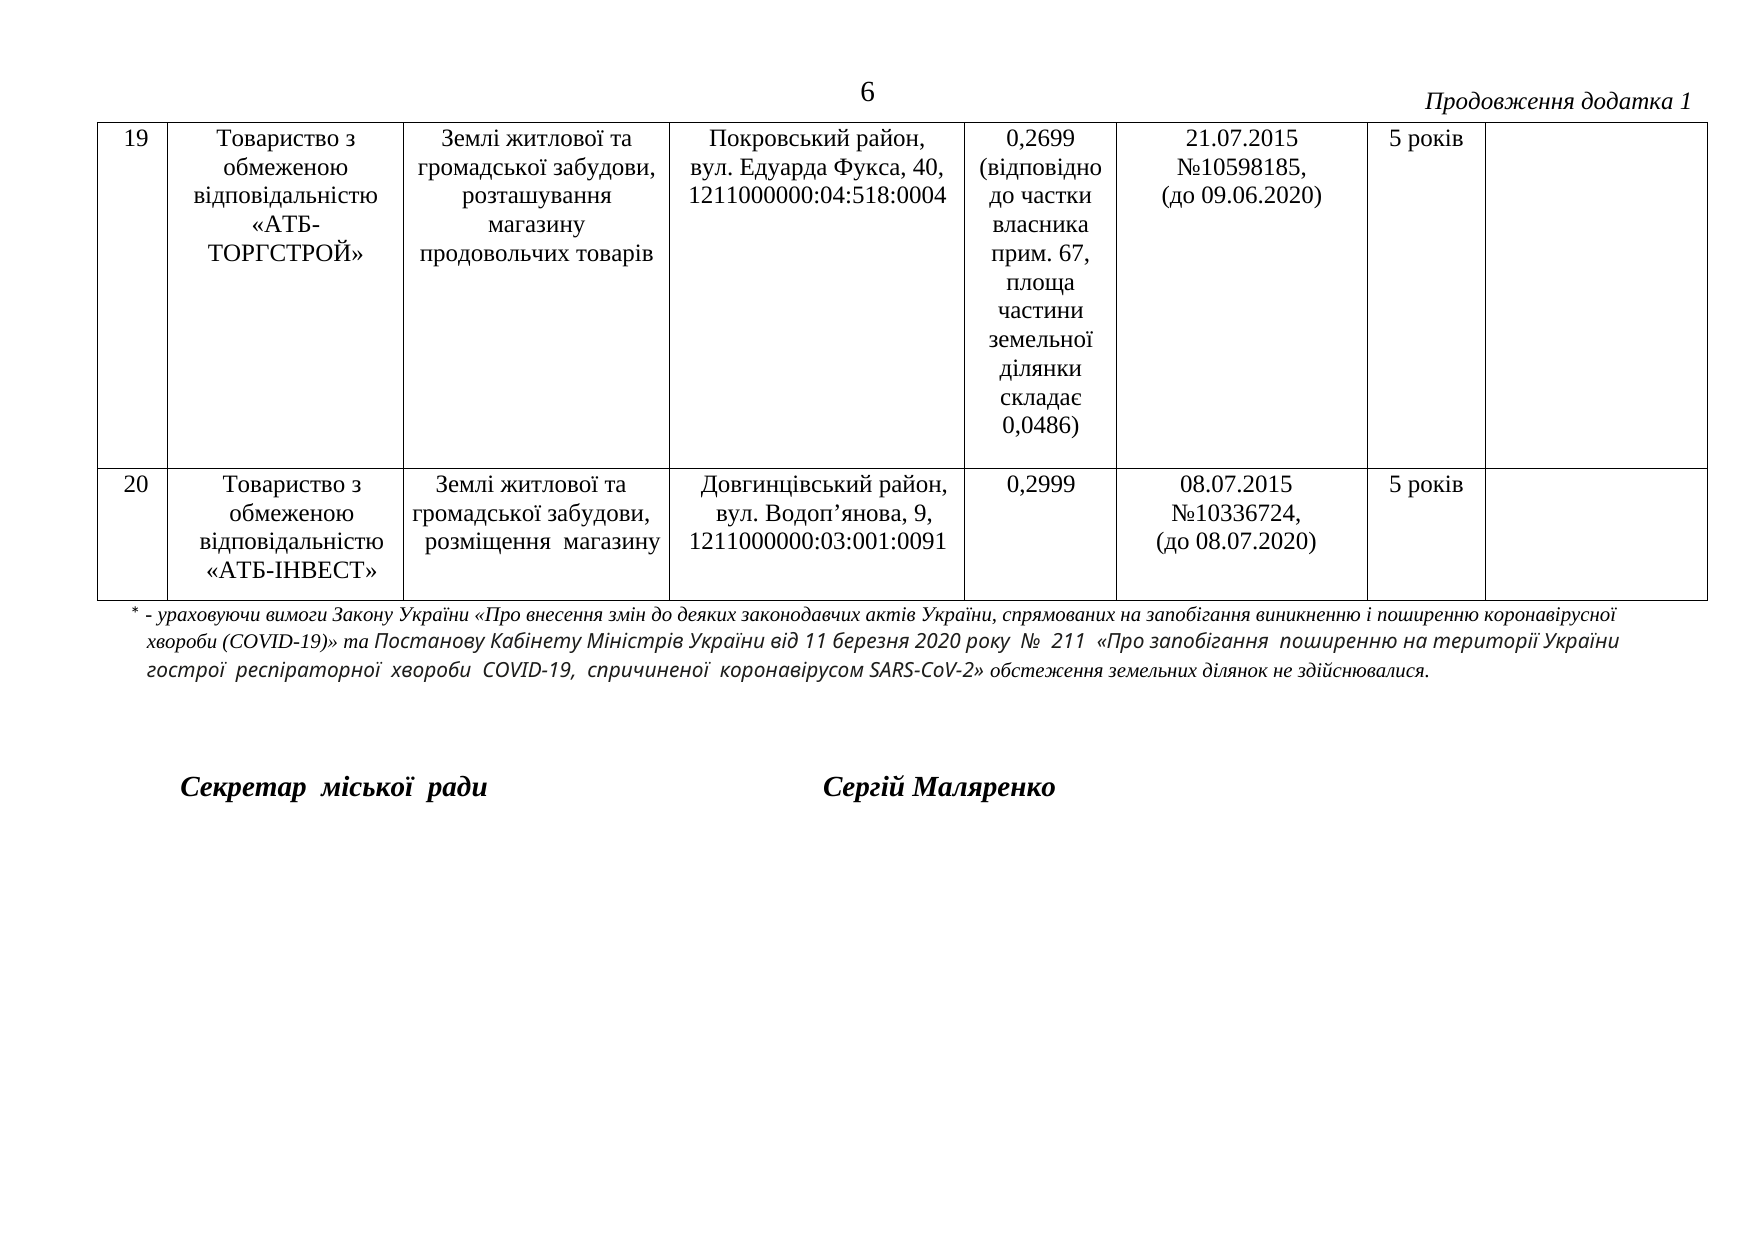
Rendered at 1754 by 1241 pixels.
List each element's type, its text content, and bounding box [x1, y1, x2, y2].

table_cell 5 років [1368, 469, 1485, 600]
table_cell Довгинцівський район, вул. Водоп’янова, 9, 1211000000:03:001:0091 [670, 469, 964, 600]
list * - ураховуючи вимоги Закону України «Про внесення змін до деяких законодавчих актів України, спрямованих на запобігання виникненню і поширенню коронавірусної хвороби (COVID-19)» та Постанову Кабінету Міністрів України від 11 березня 2020 року № 211 «Про запобігання поширенню на території України гострої респіраторної хвороби COVID-19, спричиненої коронавірусом SARS-CoV-2» обстеження земельних ділянок не здійснювалися. [130, 601, 1679, 683]
table_cell 19 [98, 123, 167, 468]
table_cell 20 [98, 469, 167, 600]
table_cell [1486, 469, 1707, 600]
table_cell 08.07.2015 №10336724, (до 08.07.2020) [1117, 469, 1367, 600]
table_cell Товариство з обмеженою відповідальністю «АТБ-ІНВЕСТ» [168, 469, 403, 600]
text Секретар міської ради Сергій Маляренко [56, 769, 1679, 803]
table_cell Землі житлової та громадської забудови, розташування магазину продовольчих товарів [404, 123, 669, 468]
table_cell 5 років [1368, 123, 1485, 468]
table_cell Товариство з обмеженою відповідальністю «АТБ-ТОРГСТРОЙ» [168, 123, 403, 468]
table_cell 21.07.2015 №10598185, (до 09.06.2020) [1117, 123, 1367, 468]
table_cell Покровський район, вул. Едуарда Фукса, 40, 1211000000:04:518:0004 [670, 123, 964, 468]
table_cell 0,2999 [965, 469, 1116, 600]
table_cell 0,2699 (відповідно до частки власника прим. 67, площа частини земельної ділянки складає 0,0486) [965, 123, 1116, 468]
table_cell Землі житлової та громадської забудови, розміщення магазину [404, 469, 669, 600]
table_cell [1486, 123, 1707, 468]
